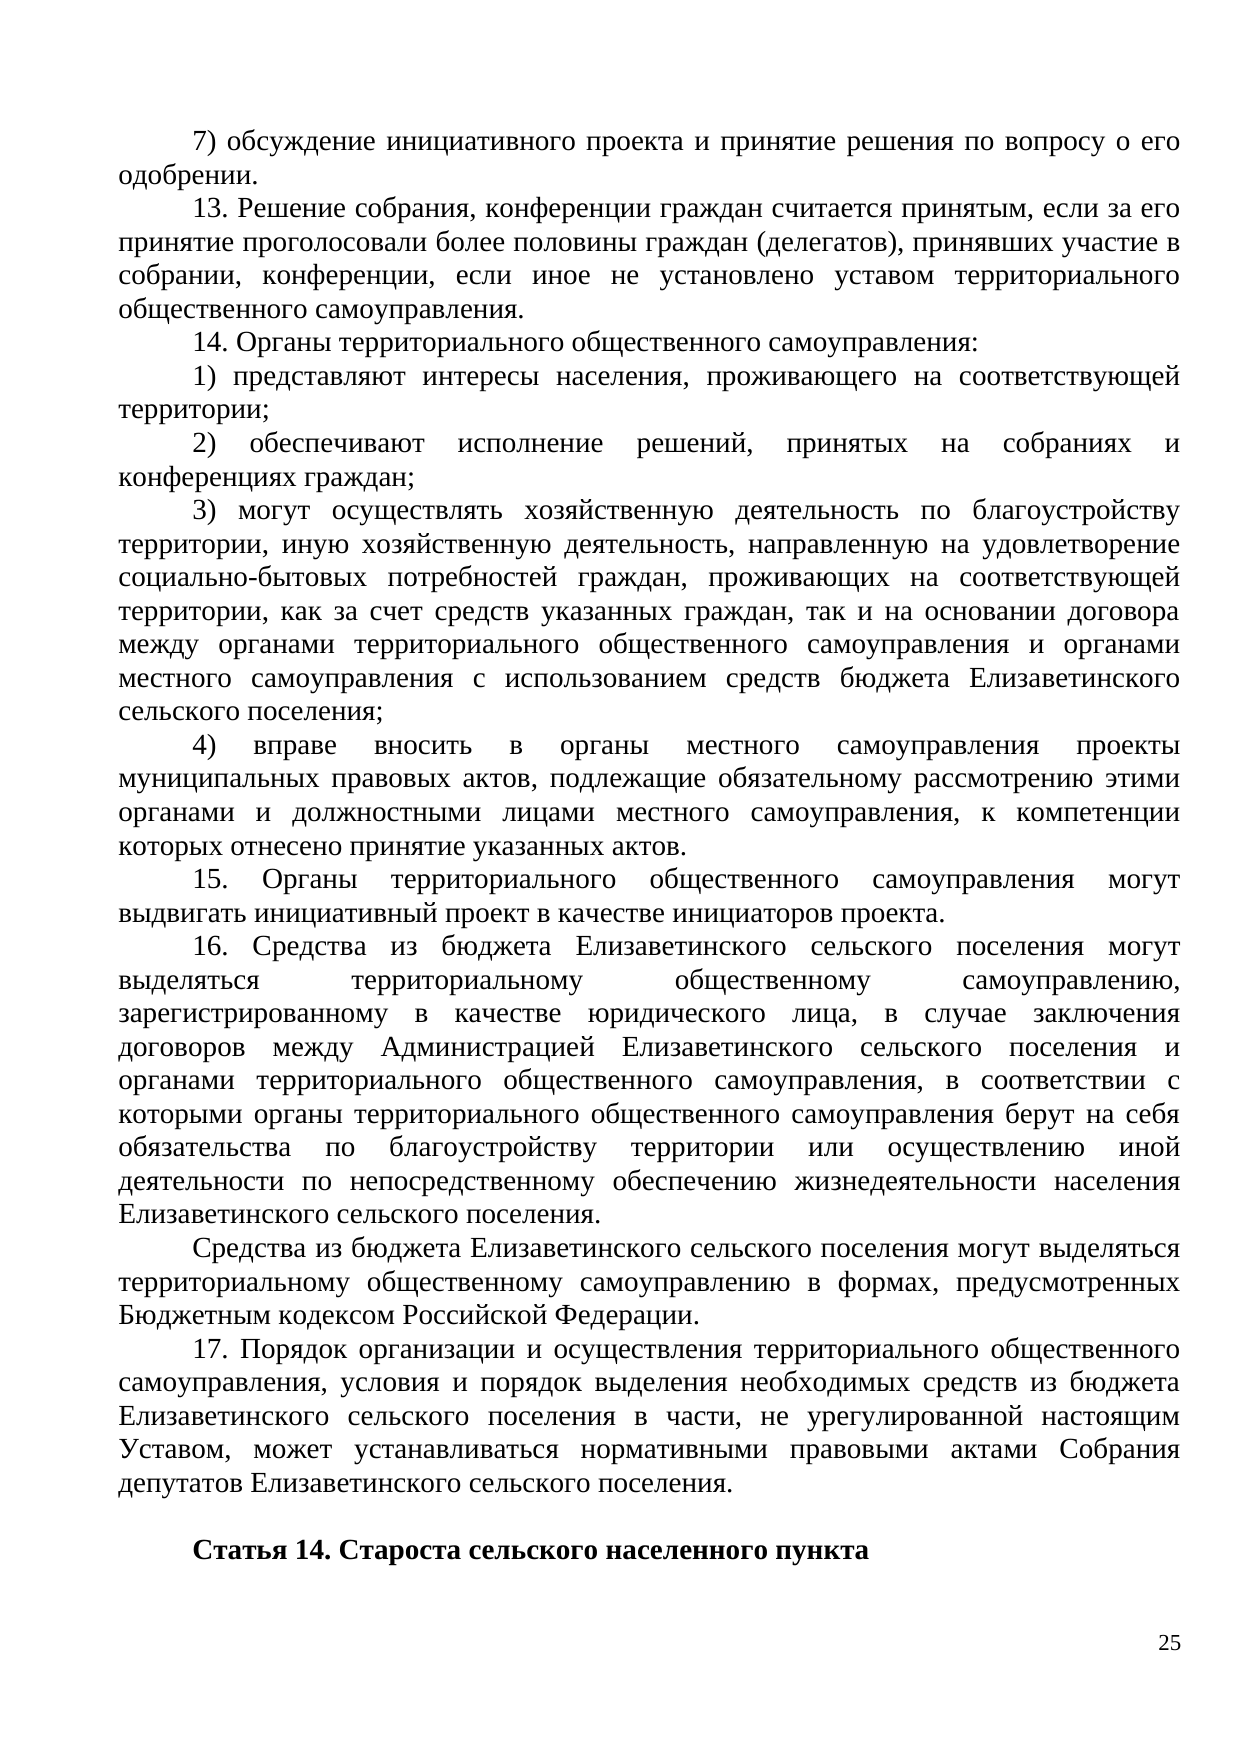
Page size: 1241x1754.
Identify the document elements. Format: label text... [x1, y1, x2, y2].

text Средства из бюджета Елизаветинского сельского поселения могут выделяться территориальному общественному самоуправлению в формах, предусмотренных Бюджетным кодексом Российской Федерации. [118, 1230, 1181, 1331]
text 1) представляют интересы населения, проживающего на соответствующей территории; [118, 358, 1181, 425]
text 13. Решение собрания, конференции граждан считается принятым, если за его принятие проголосовали более половины граждан (делегатов), принявших участие в собрании, конференции, если иное не установлено уставом территориального общественного самоуправления. [118, 190, 1181, 324]
text 14. Органы территориального общественного самоуправления: [118, 324, 1181, 358]
text 15. Органы территориального общественного самоуправления могут выдвигать инициативный проект в качестве инициаторов проекта. [118, 861, 1181, 928]
text 2) обеспечивают исполнение решений, принятых на собраниях и конференциях граждан; [118, 425, 1181, 492]
text 17. Порядок организации и осуществления территориального общественного самоуправления, условия и порядок выделения необходимых средств из бюджета Елизаветинского сельского поселения в части, не урегулированной настоящим Уставом, может устанавливаться нормативными правовыми актами Собрания депутатов Елизаветинского сельского поселения. [118, 1331, 1181, 1498]
text 16. Средства из бюджета Елизаветинского сельского поселения могут выделяться территориальному общественному самоуправлению, зарегистрированному в качестве юридического лица, в случае заключения договоров между Администрацией Елизаветинского сельского поселения и органами территориального общественного самоуправления, в соответствии с которыми органы территориального общественного самоуправления берут на себя обязательства по благоустройству территории или осуществлению иной деятельности по непосредственному обеспечению жизнедеятельности населения Елизаветинского сельского поселения. [118, 928, 1181, 1230]
text 7) обсуждение инициативного проекта и принятие решения по вопросу о его одобрении. [118, 123, 1181, 190]
text Статья 14. Староста сельского населенного пункта [118, 1532, 1181, 1566]
text 4) вправе вносить в органы местного самоуправления проекты муниципальных правовых актов, подлежащие обязательному рассмотрению этими органами и должностными лицами местного самоуправления, к компетенции которых отнесено принятие указанных актов. [118, 727, 1181, 861]
text 3) могут осуществлять хозяйственную деятельность по благоустройству территории, иную хозяйственную деятельность, направленную на удовлетворение социально-бытовых потребностей граждан, проживающих на соответствующей территории, как за счет средств указанных граждан, так и на основании договора между органами территориального общественного самоуправления и органами местного самоуправления с использованием средств бюджета Елизаветинского сельского поселения; [118, 492, 1181, 727]
